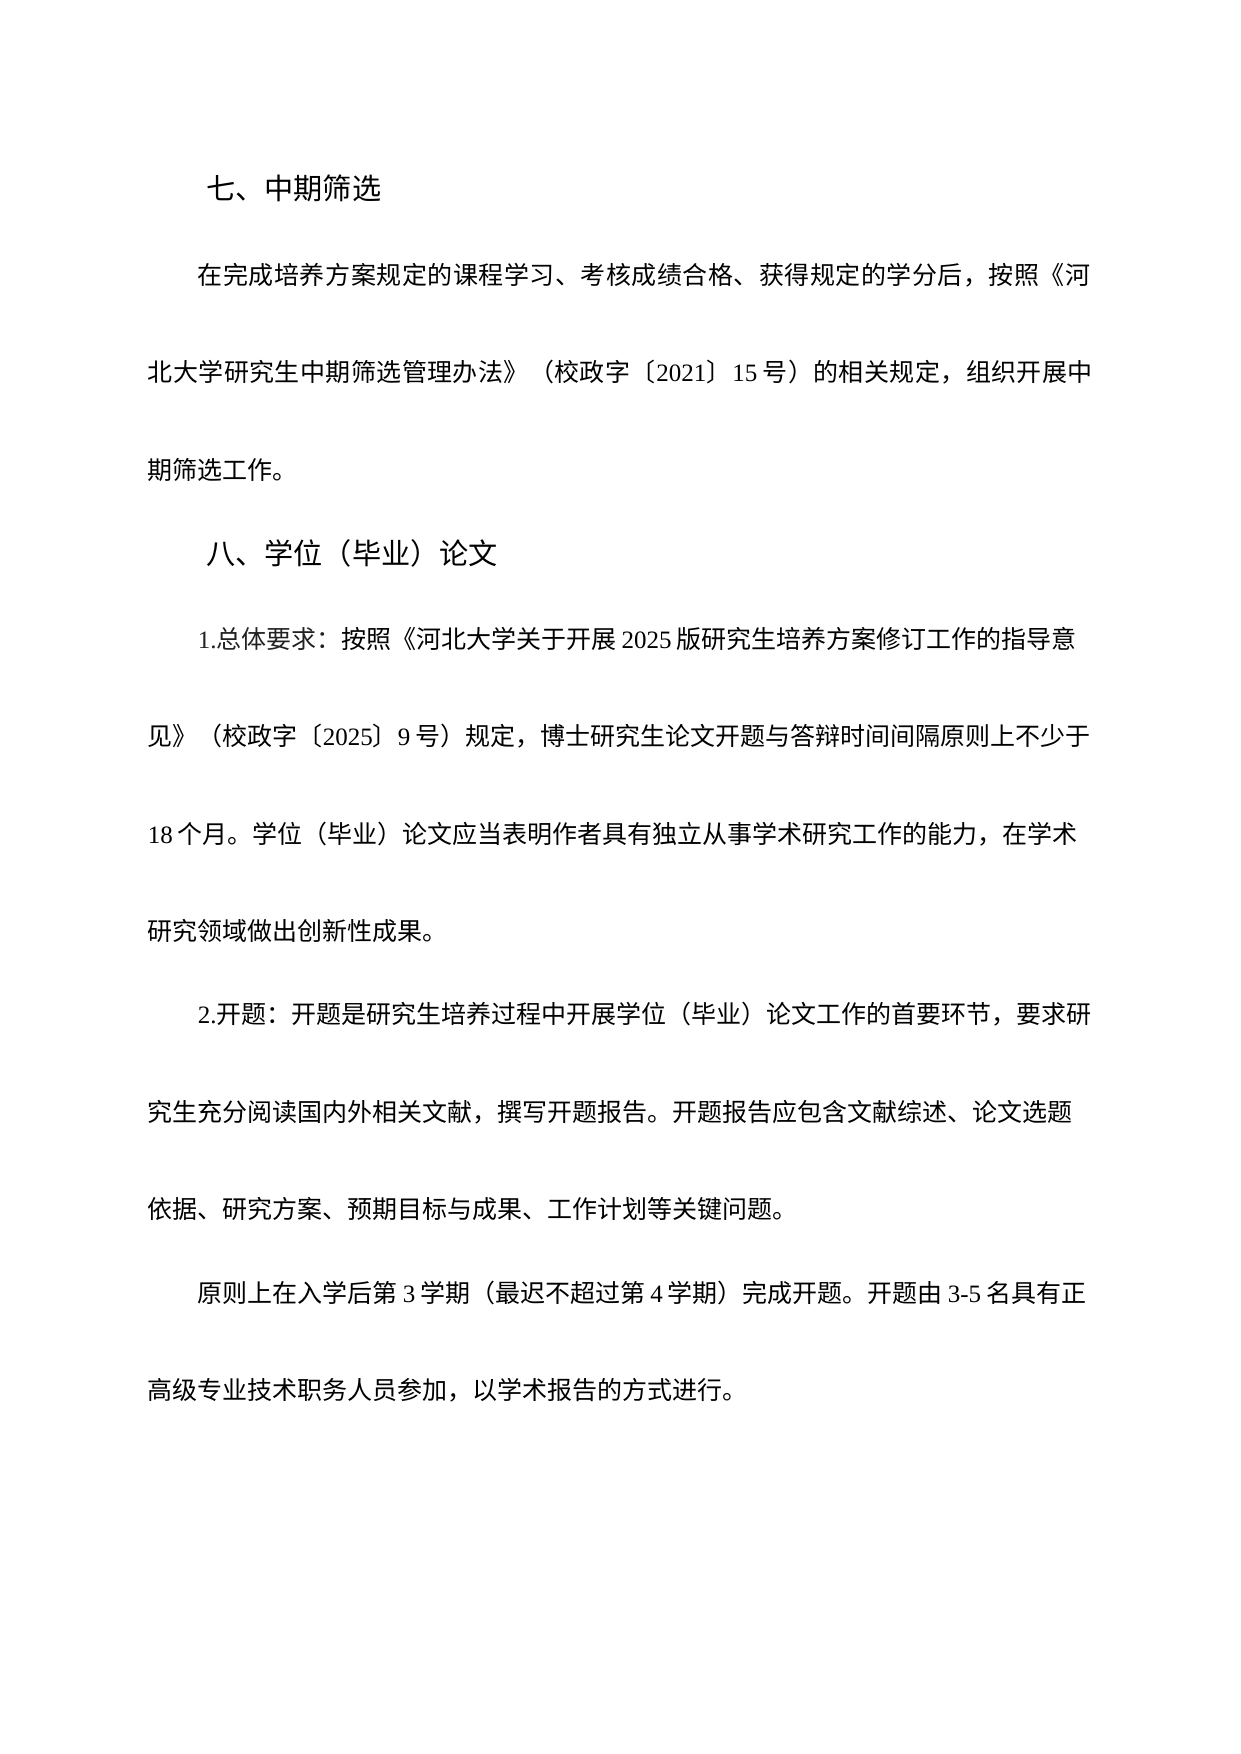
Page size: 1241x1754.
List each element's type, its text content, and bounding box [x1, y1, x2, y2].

text 1.总体要求：按照《河北大学关于开展2025版研究生培养方案修订工作的指导意见》（校政字〔2025〕9号）规定，博士研究生论文开题与答辩时间间隔原则上不少于18个月。学位（毕业）论文应当表明作者具有独立从事学术研究工作的能力，在学术研究领域做出创新性成果。 [148, 605, 1092, 962]
text 2.开题：开题是研究生培养过程中开展学位（毕业）论文工作的首要环节，要求研究生充分阅读国内外相关文献，撰写开题报告。开题报告应包含文献综述、论文选题依据、研究方案、预期目标与成果、工作计划等关键问题。 [148, 981, 1092, 1241]
text 七、中期筛选 [148, 154, 1092, 219]
text 八、学位（毕业）论文 [148, 519, 1092, 584]
text 原则上在入学后第3学期（最迟不超过第4学期）完成开题。开题由3-5名具有正高级专业技术职务人员参加，以学术报告的方式进行。 [148, 1259, 1092, 1421]
text 在完成培养方案规定的课程学习、考核成绩合格、获得规定的学分后，按照《河北大学研究生中期筛选管理办法》（校政字〔2021〕15号）的相关规定，组织开展中期筛选工作。 [148, 241, 1092, 501]
